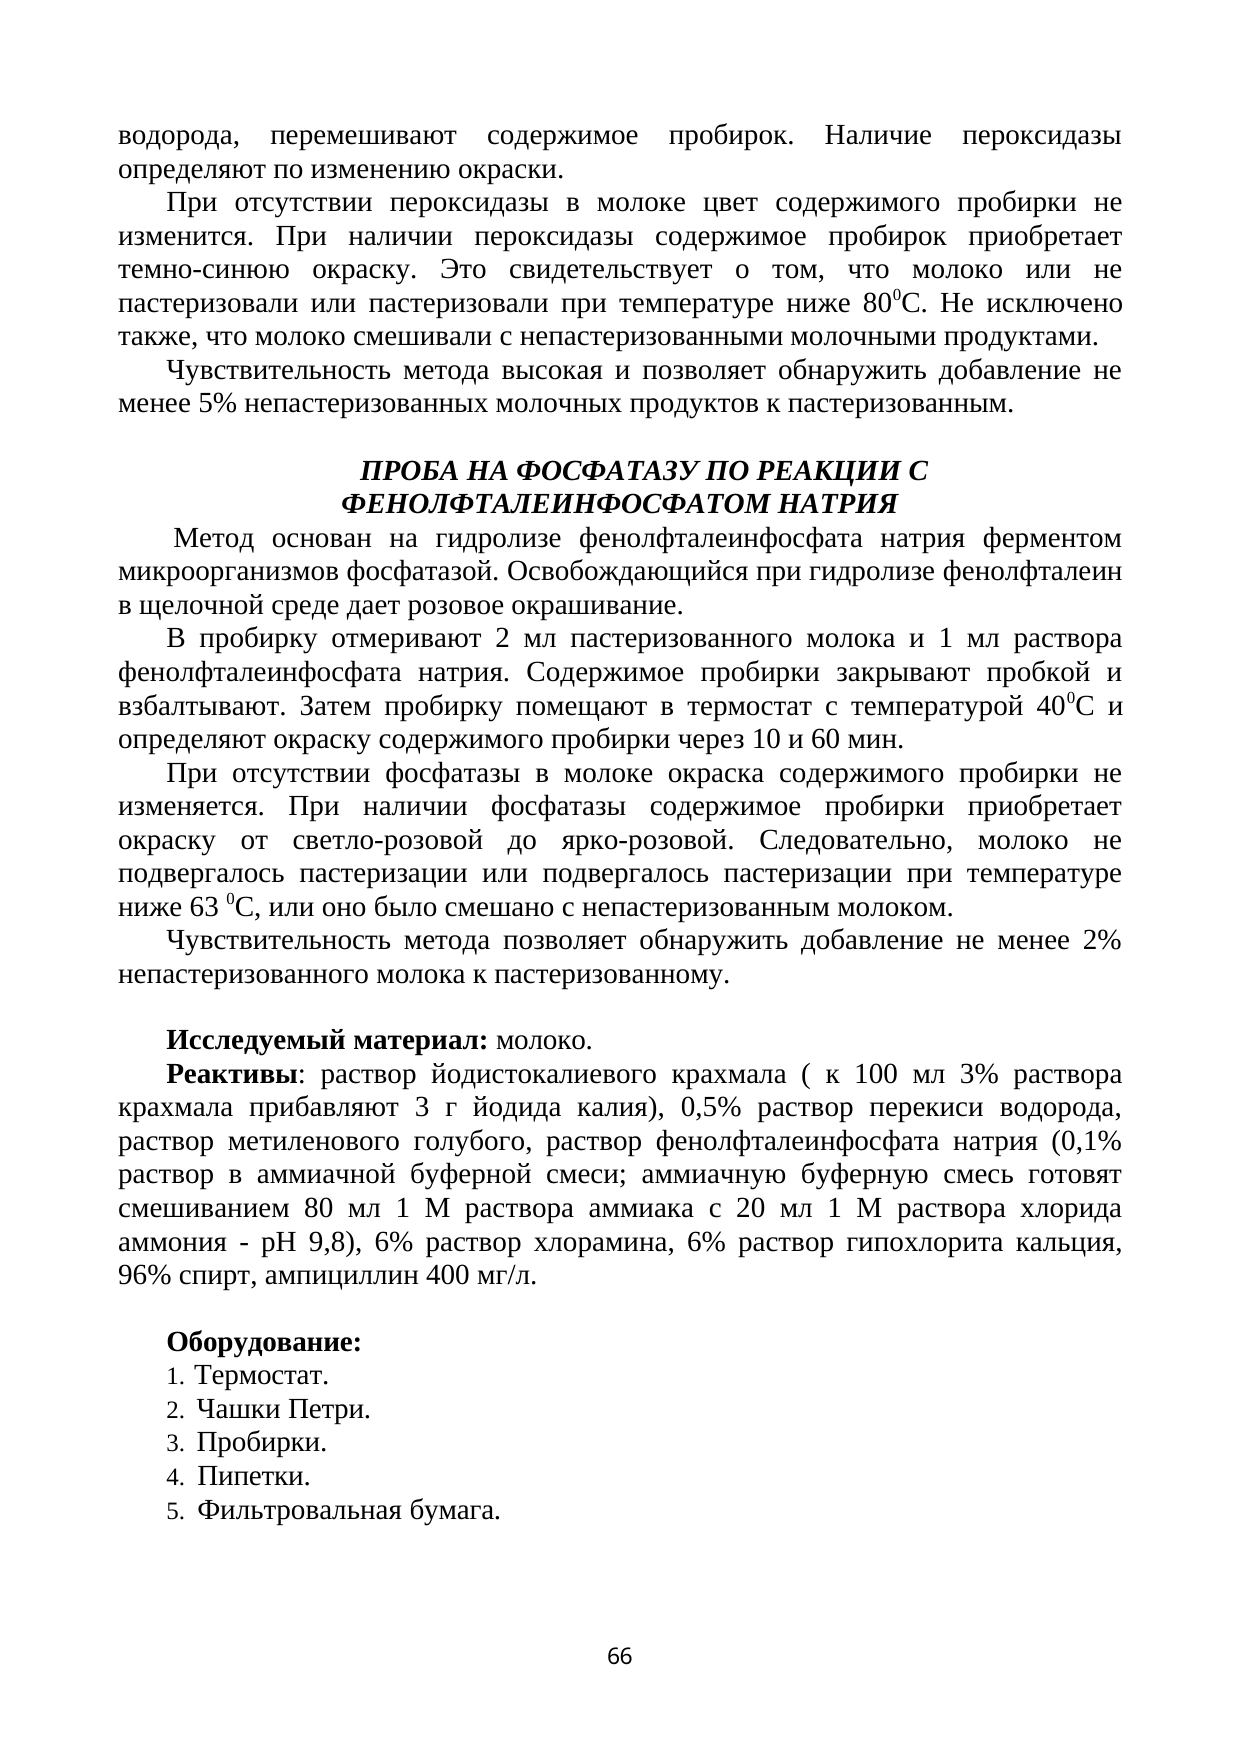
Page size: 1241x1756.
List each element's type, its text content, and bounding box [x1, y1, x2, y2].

list Чашки Петри. [166, 1391, 1146, 1425]
subtitle Оборудование: [166, 1325, 1146, 1358]
subtitle ПРОБА НА ФОСФАТАЗУ ПО РЕАКЦИИ С ФЕНОЛФТАЛЕИНФОСФАТОМ НАТРИЯ [341, 453, 1146, 520]
text При отсутствии фосфатазы в молоке окраска содержимого пробирки не изменяется. При наличии фосфатазы содержимое пробирки приобретает окраску от светло-розовой до ярко-розовой. Следовательно, молоко не подвергалось пастеризации или подвергалось пастеризации при температуре ниже 63 0С, или оно было смешано с непастеризованным молоком. [118, 755, 1123, 922]
text При отсутствии пероксидазы в молоке цвет содержимого пробирки не изменится. При наличии пероксидазы содержимое пробирок приобретает темно-синюю окраску. Это свидетельствует о том, что молоко или не пастеризовали или пастеризовали при температуре ниже 800С. Не исключено также, что молоко смешивали с непастеризованными молочными продуктами. [118, 184, 1123, 352]
text Реактивы: раствор йодистокалиевого крахмала ( к 100 мл 3% раствора крахмала прибавляют 3 г йодида калия), 0,5% раствор перекиси водорода, раствор метиленового голубого, раствор фенолфталеинфосфата натрия (0,1% раствор в аммиачной буферной смеси; аммиачную буферную смесь готовят смешиванием 80 мл 1 М раствора аммиака с 20 мл 1 М раствора хлорида аммония - рН 9,8), 6% раствор хлорамина, 6% раствор гипохлорита кальция, 96% спирт, ампициллин 400 мг/л. [118, 1056, 1123, 1291]
list Фильтровальная бумага. [166, 1492, 1146, 1526]
text В пробирку отмеривают 2 мл пастеризованного молока и 1 мл раствора фенолфталеинфосфата натрия. Содержимое пробирки закрывают пробкой и взбалтывают. Затем пробирку помещают в термостат с температурой 400С и определяют окраску содержимого пробирки через 10 и 60 мин. [118, 621, 1123, 755]
text водорода, перемешивают содержимое пробирок. Наличие пероксидазы определяют по изменению окраски. [118, 117, 1122, 184]
list Пробирки. [166, 1425, 1146, 1458]
text Чувствительность метода высокая и позволяет обнаружить добавление не менее 5% непастеризованных молочных продуктов к пастеризованным. [118, 352, 1122, 419]
list Термостат. [166, 1358, 1146, 1391]
list Пипетки. [166, 1458, 1146, 1492]
text Чувствительность метода позволяет обнаружить добавление не менее 2% непастеризованного молока к пастеризованному. [118, 922, 1123, 989]
text Метод основан на гидролизе фенолфталеинфосфата натрия ферментом микроорганизмов фосфатазой. Освобождающийся при гидролизе фенолфталеин в щелочной среде дает розовое окрашивание. [118, 520, 1123, 621]
text Исследуемый материал: молоко. [166, 1022, 1146, 1056]
